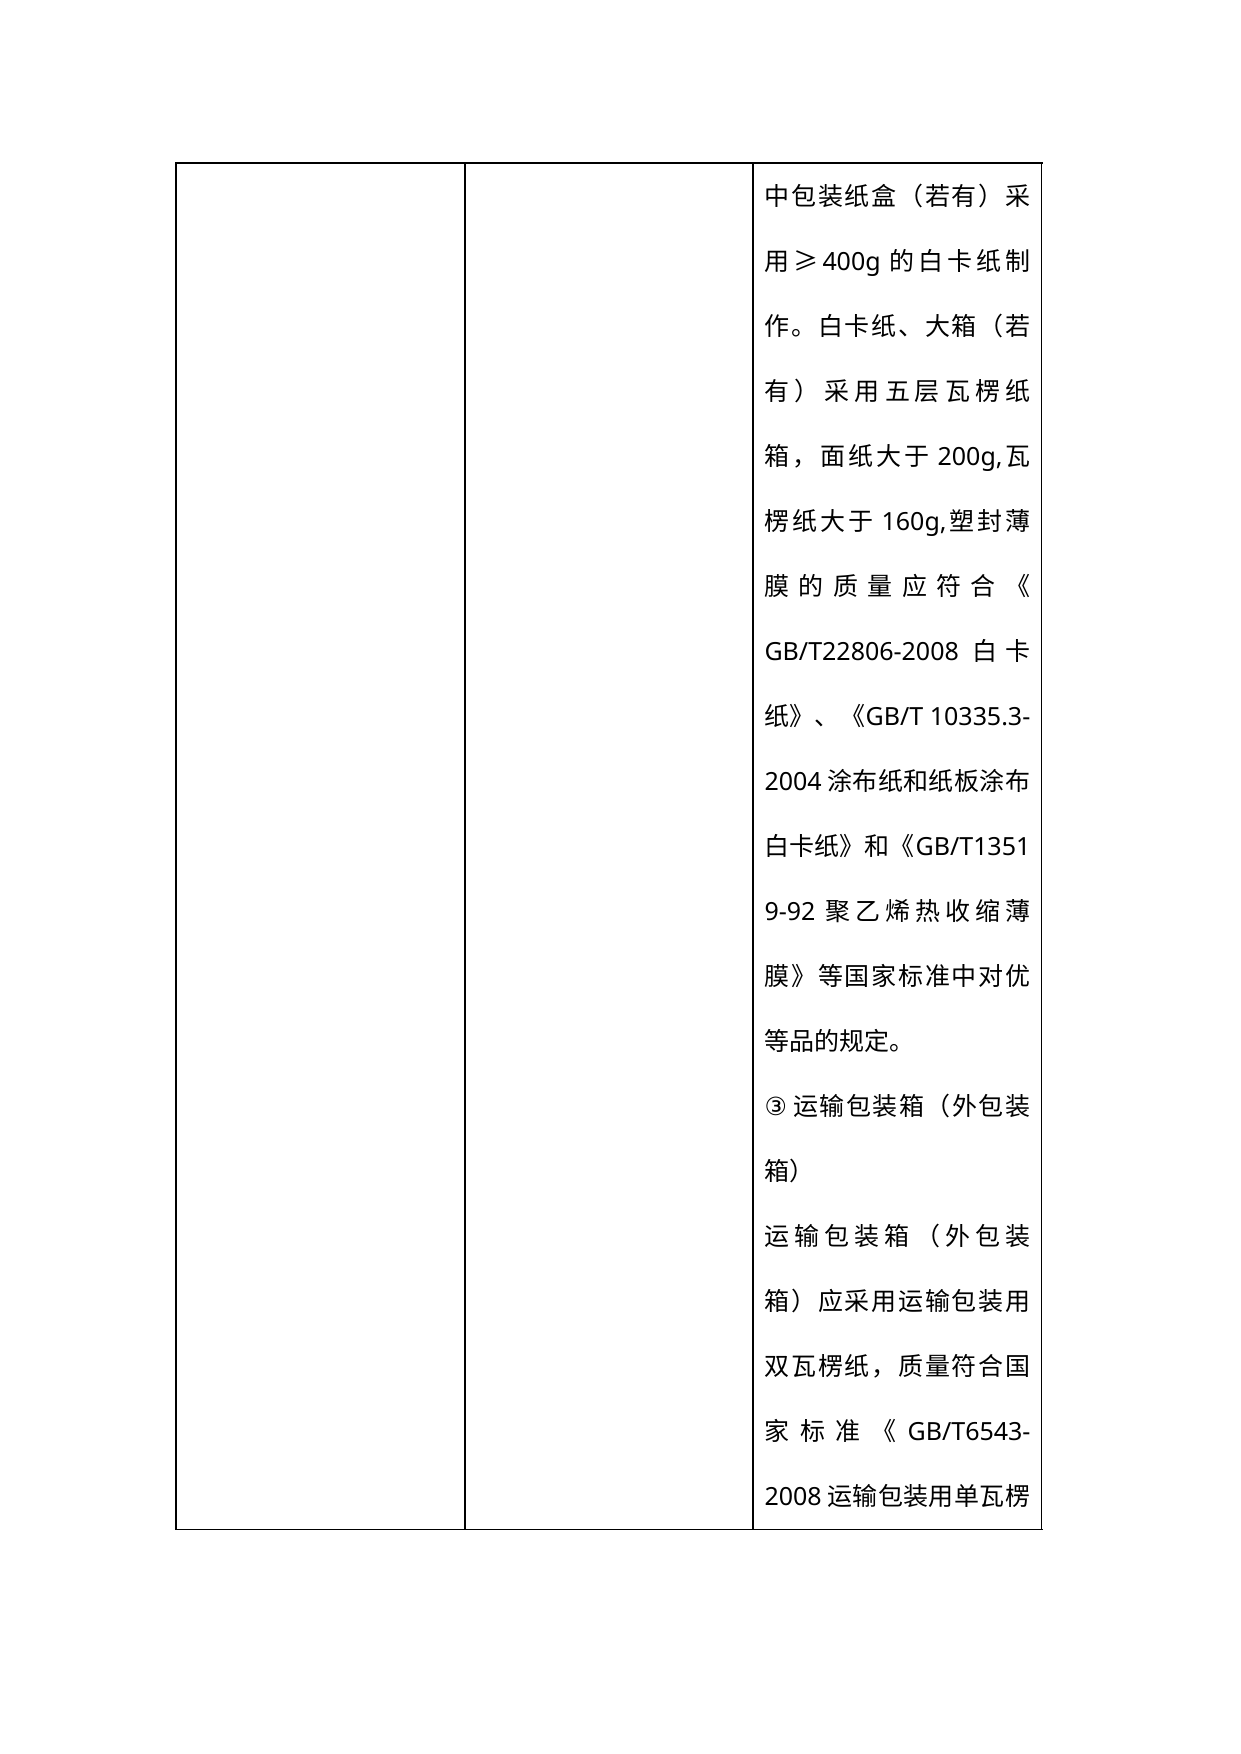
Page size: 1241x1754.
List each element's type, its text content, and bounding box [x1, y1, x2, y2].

table_cell [466, 164, 752, 1528]
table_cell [754, 164, 1041, 1528]
table_cell 1 [177, 164, 464, 1528]
